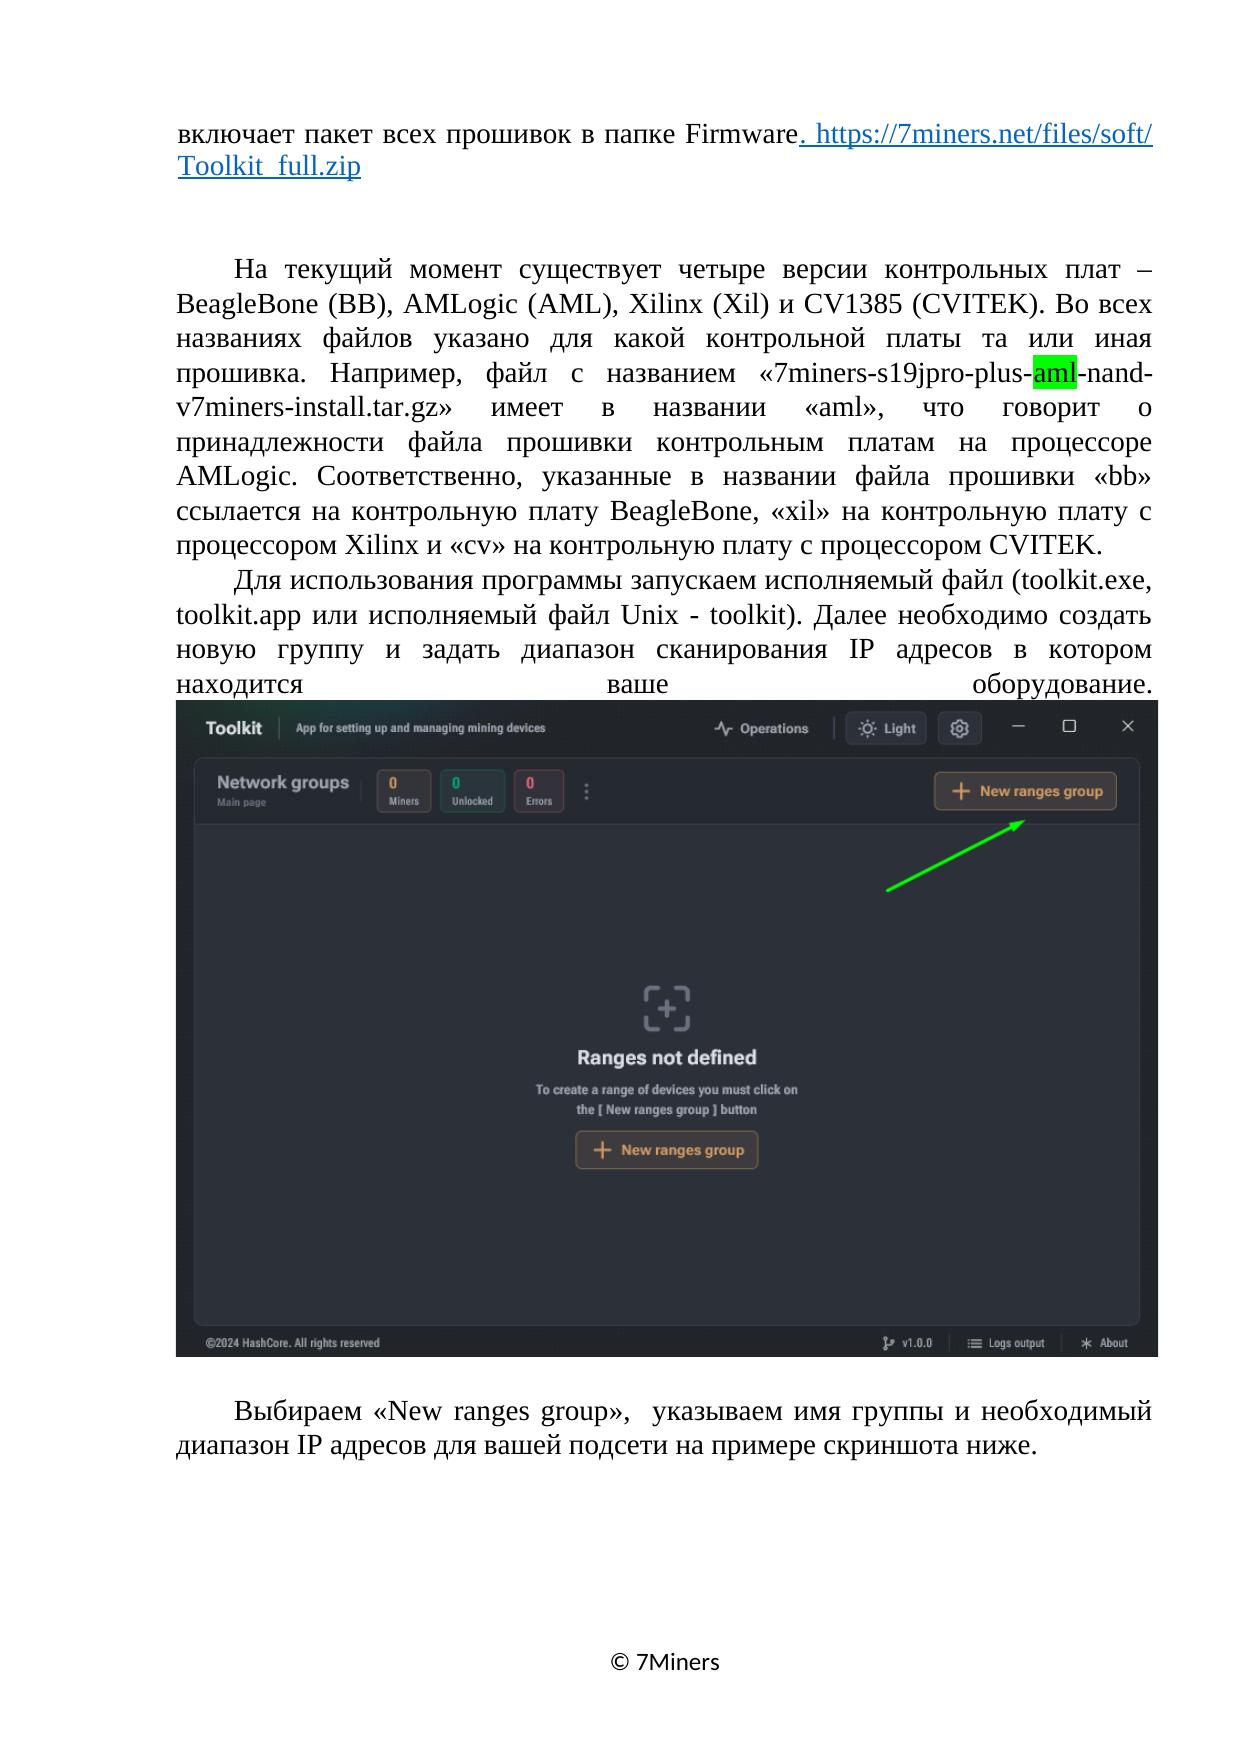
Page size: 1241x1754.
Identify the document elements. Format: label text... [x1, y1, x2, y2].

picture [175, 700, 1159, 1357]
text Выбираем «New ranges group», указываем имя группы и необходимый диапазон IP адресов для вашей подсети на примере скриншота ниже. [176, 1393, 1153, 1461]
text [177, 118, 1152, 182]
text Для использования программы запускаем исполняемый файл (toolkit.exe, toolkit.app или исполняемый файл Unix - toolkit). Далее необходимо создать новую группу и задать диапазон сканирования IP адресов в котором находится ваше оборудование. [176, 562, 1153, 700]
text На текущий момент существует четыре версии контрольных плат – BeagleBone (BB), AMLogic (AML), Xilinx (Xil) и CV1385 (CVITEK). Во всех названиях файлов указано для какой контрольной платы та или иная прошивка. Например, файл с названием «7miners-s19jpro-plus-aml-nand-v7miners-install.tar.gz» имеет в названии «aml», что говорит о принадлежности файла прошивки контрольным платам на процессоре AMLogic. Соответственно, указанные в названии файла прошивки «bb» ссылается на контрольную плату BeagleBone, «xil» на контрольную плату с процессором Xilinx и «cv» на контрольную плату с процессором CVITEK. [176, 252, 1153, 561]
